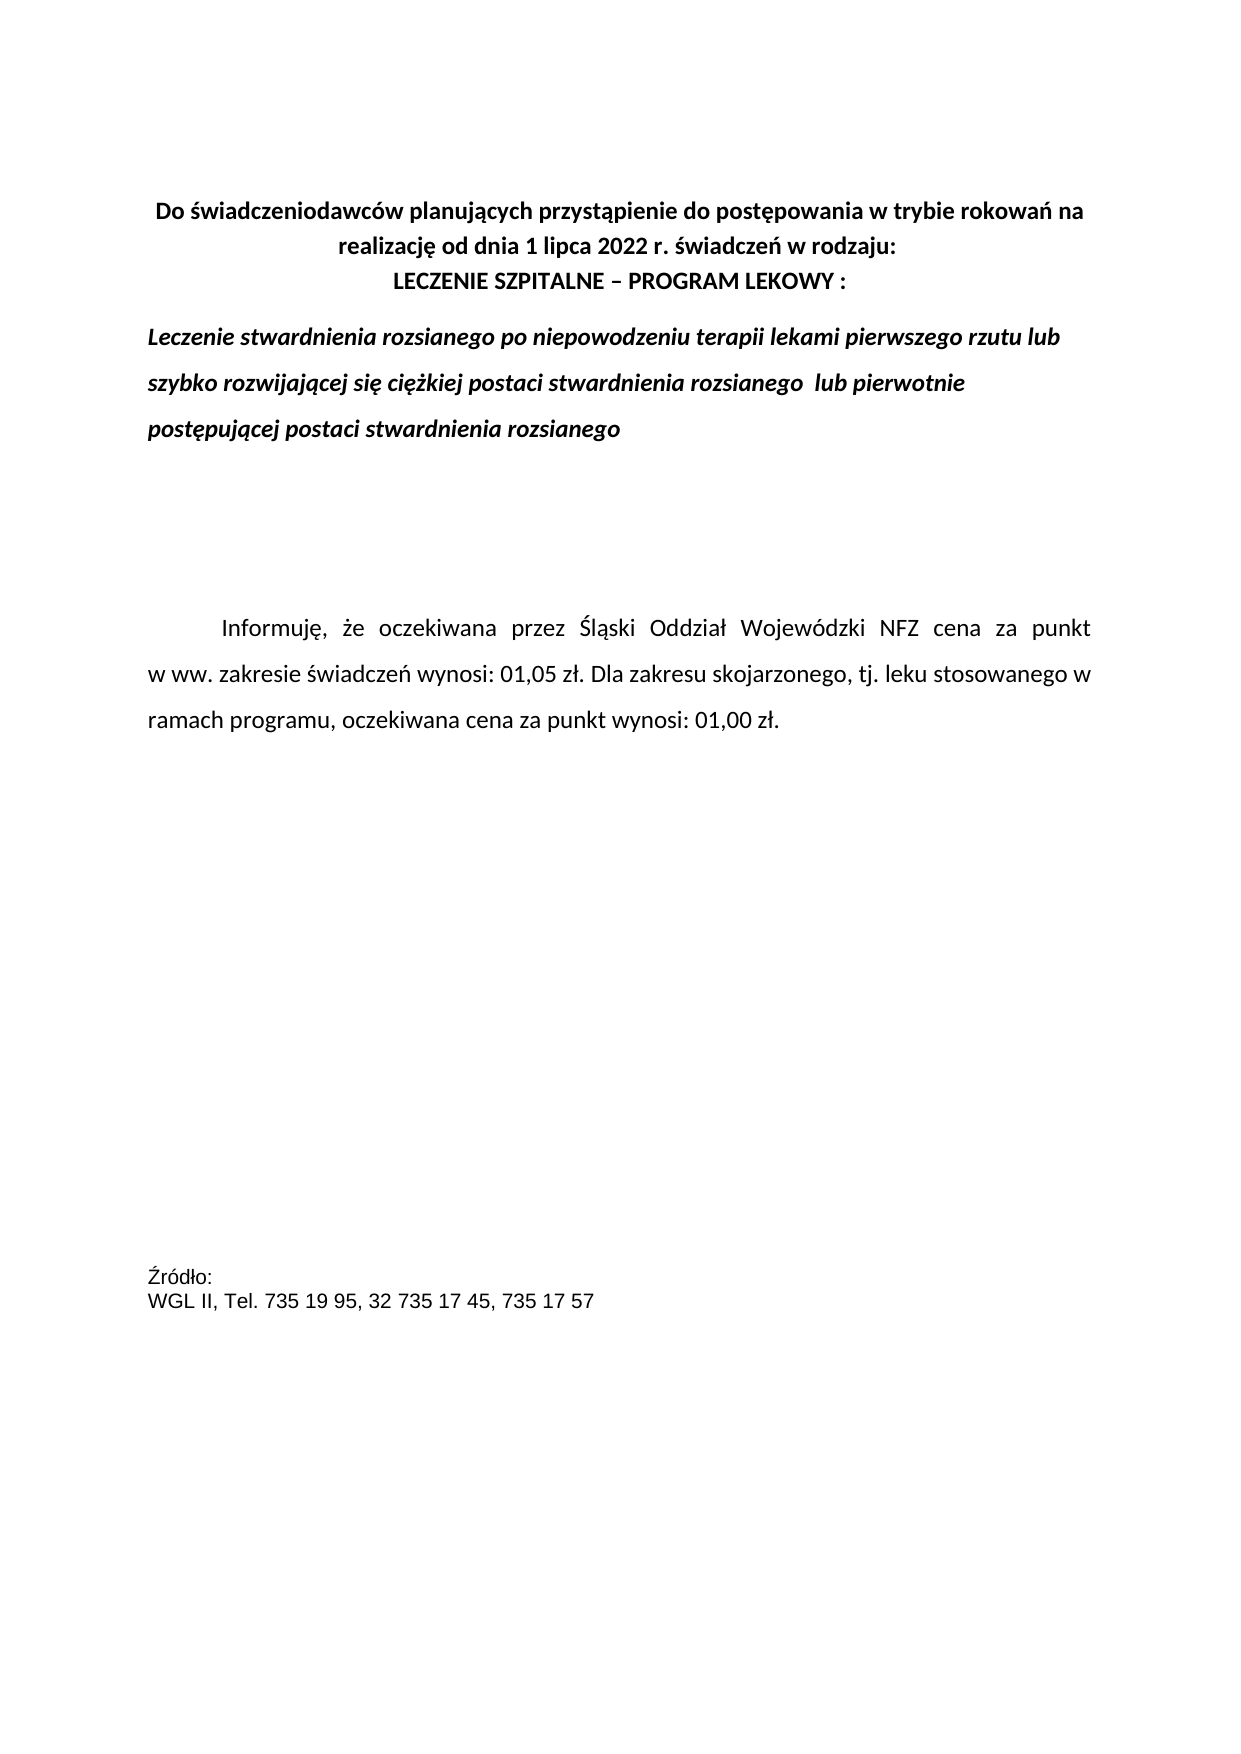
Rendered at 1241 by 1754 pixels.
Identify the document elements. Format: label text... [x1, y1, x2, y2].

text Do świadczeniodawców planujących przystąpienie do postępowania w trybie rokowań na realizację od dnia 1 lipca 2022 r. świadczeń w rodzaju: LECZENIE SZPITALNE – PROGRAM LEKOWY : [148, 196, 1093, 296]
text Źródło: [148, 1265, 1093, 1289]
text Informuję, że oczekiwana przez Śląski Oddział Wojewódzki NFZ cena za punkt w ww. zakresie świadczeń wynosi: 01,05 zł. Dla zakresu skojarzonego, tj. leku stosowanego w ramach programu, oczekiwana cena za punkt wynosi: 01,00 zł. [148, 612, 1093, 734]
text Leczenie stwardnienia rozsianego po niepowodzeniu terapii lekami pierwszego rzutu lub szybko rozwijającej się ciężkiej postaci stwardnienia rozsianego lub pierwotnie postępującej postaci stwardnienia rozsianego [148, 321, 1093, 443]
text WGL II, Tel. 735 19 95, 32 735 17 45, 735 17 57 [148, 1289, 1093, 1313]
